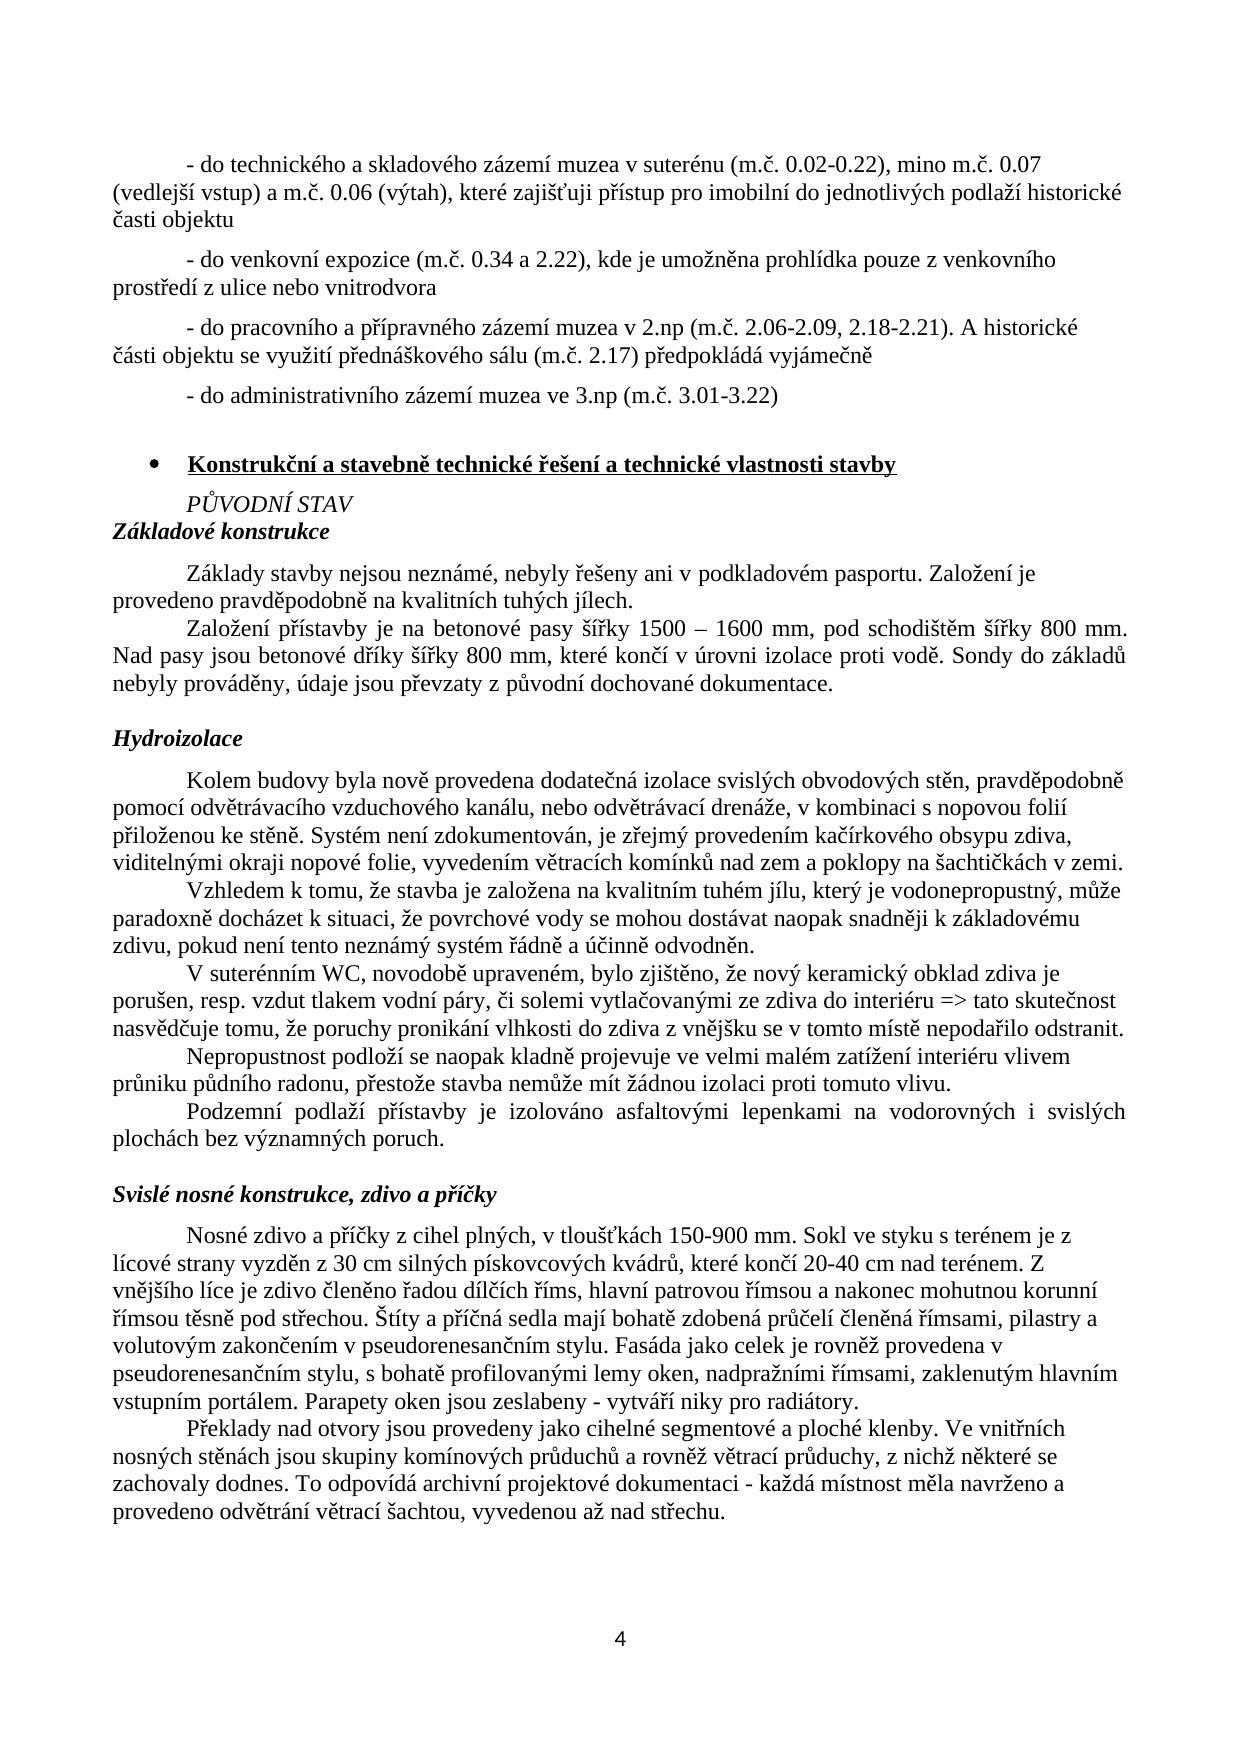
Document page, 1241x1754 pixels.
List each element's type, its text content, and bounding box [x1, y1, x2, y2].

text PŮVODNÍ STAV [112, 490, 1128, 517]
text V suterénním WC, novodobě upraveném, bylo zjištěno, že nový keramický obklad zdiva je porušen, resp. vzdut tlakem vodní páry, či solemi vytlačovanými ze zdiva do interiéru => tato skutečnost nasvědčuje tomu, že poruchy pronikání vlhkosti do zdiva z vnějšku se v tomto místě nepodařilo odstranit. [112, 959, 1128, 1042]
text Překlady nad otvory jsou provedeny jako cihelné segmentové a ploché klenby. Ve vnitřních nosných stěnách jsou skupiny komínových průduchů a rovněž větrací průduchy, z nichž některé se zachovaly dodnes. To odpovídá archivní projektové dokumentaci - každá místnost měla navrženo a provedeno odvětrání větrací šachtou, vyvedenou až nad střechu. [112, 1414, 1128, 1525]
text - do technického a skladového zázemí muzea v suterénu (m.č. 0.02-0.22), mino m.č. 0.07 (vedlejší vstup) a m.č. 0.06 (výtah), které zajišťuji přístup pro imobilní do jednotlivých podlaží historické časti objektu [112, 150, 1128, 233]
text Podzemní podlaží přístavby je izolováno asfaltovými lepenkami na vodorovných i svislých plochách bez významných poruch. [112, 1097, 1128, 1152]
text Kolem budovy byla nově provedena dodatečná izolace svislých obvodových stěn, pravděpodobně pomocí odvětrávacího vzduchového kanálu, nebo odvětrávací drenáže, v kombinaci s nopovou folií přiloženou ke stěně. Systém není zdokumentován, je zřejmý provedením kačírkového obsypu zdiva, viditelnými okraji nopové folie, vyvedením větracích komínků nad zem a poklopy na šachtičkách v zemi. [112, 766, 1128, 876]
text - do administrativního zázemí muzea ve 3.np (m.č. 3.01-3.22) [112, 381, 1128, 408]
text Nosné zdivo a příčky z cihel plných, v tloušťkách 150-900 mm. Sokl ve styku s terénem je z lícové strany vyzděn z 30 cm silných pískovcových kvádrů, které končí 20-40 cm nad terénem. Z vnějšího líce je zdivo členěno řadou dílčích říms, hlavní patrovou římsou a nakonec mohutnou korunní římsou těsně pod střechou. Štíty a příčná sedla mají bohatě zdobená průčelí členěná římsami, pilastry a volutovým zakončením v pseudorenesančním stylu. Fasáda jako celek je rovněž provedena v pseudorenesančním stylu, s bohatě profilovanými lemy oken, nadpražními římsami, zaklenutým hlavním vstupním portálem. Parapety oken jsou zeslabeny - vytváří niky pro radiátory. [112, 1221, 1128, 1414]
list Konstrukční a stavebně technické řešení a technické vlastnosti stavby [150, 449, 1128, 477]
text Nepropustnost podloží se naopak kladně projevuje ve velmi malém zatížení interiéru vlivem průniku půdního radonu, přestože stavba nemůže mít žádnou izolaci proti tomuto vlivu. [112, 1042, 1128, 1097]
text - do venkovní expozice (m.č. 0.34 a 2.22), kde je umožněna prohlídka pouze z venkovního prostředí z ulice nebo vnitrodvora [112, 245, 1128, 301]
text Základové konstrukce [112, 517, 1128, 545]
text Založení přístavby je na betonové pasy šířky 1500 – 1600 mm, pod schodištěm šířky 800 mm. Nad pasy jsou betonové dříky šířky 800 mm, které končí v úrovni izolace proti vodě. Sondy do základů nebyly prováděny, údaje jsou převzaty z původní dochované dokumentace. [112, 614, 1128, 697]
text Vzhledem k tomu, že stavba je založena na kvalitním tuhém jílu, který je vodonepropustný, může paradoxně docházet k situaci, že povrchové vody se mohou dostávat naopak snadněji k základovému zdivu, pokud není tento neznámý systém řádně a účinně odvodněn. [112, 876, 1128, 959]
text Základy stavby nejsou neznámé, nebyly řešeny ani v podkladovém pasportu. Založení je provedeno pravděpodobně na kvalitních tuhých jílech. [112, 559, 1128, 614]
text Svislé nosné konstrukce, zdivo a příčky [112, 1180, 1128, 1207]
text Hydroizolace [112, 724, 1128, 752]
text - do pracovního a přípravného zázemí muzea v 2.np (m.č. 2.06-2.09, 2.18-2.21). A historické části objektu se využití přednáškového sálu (m.č. 2.17) předpokládá vyjámečně [112, 313, 1128, 368]
